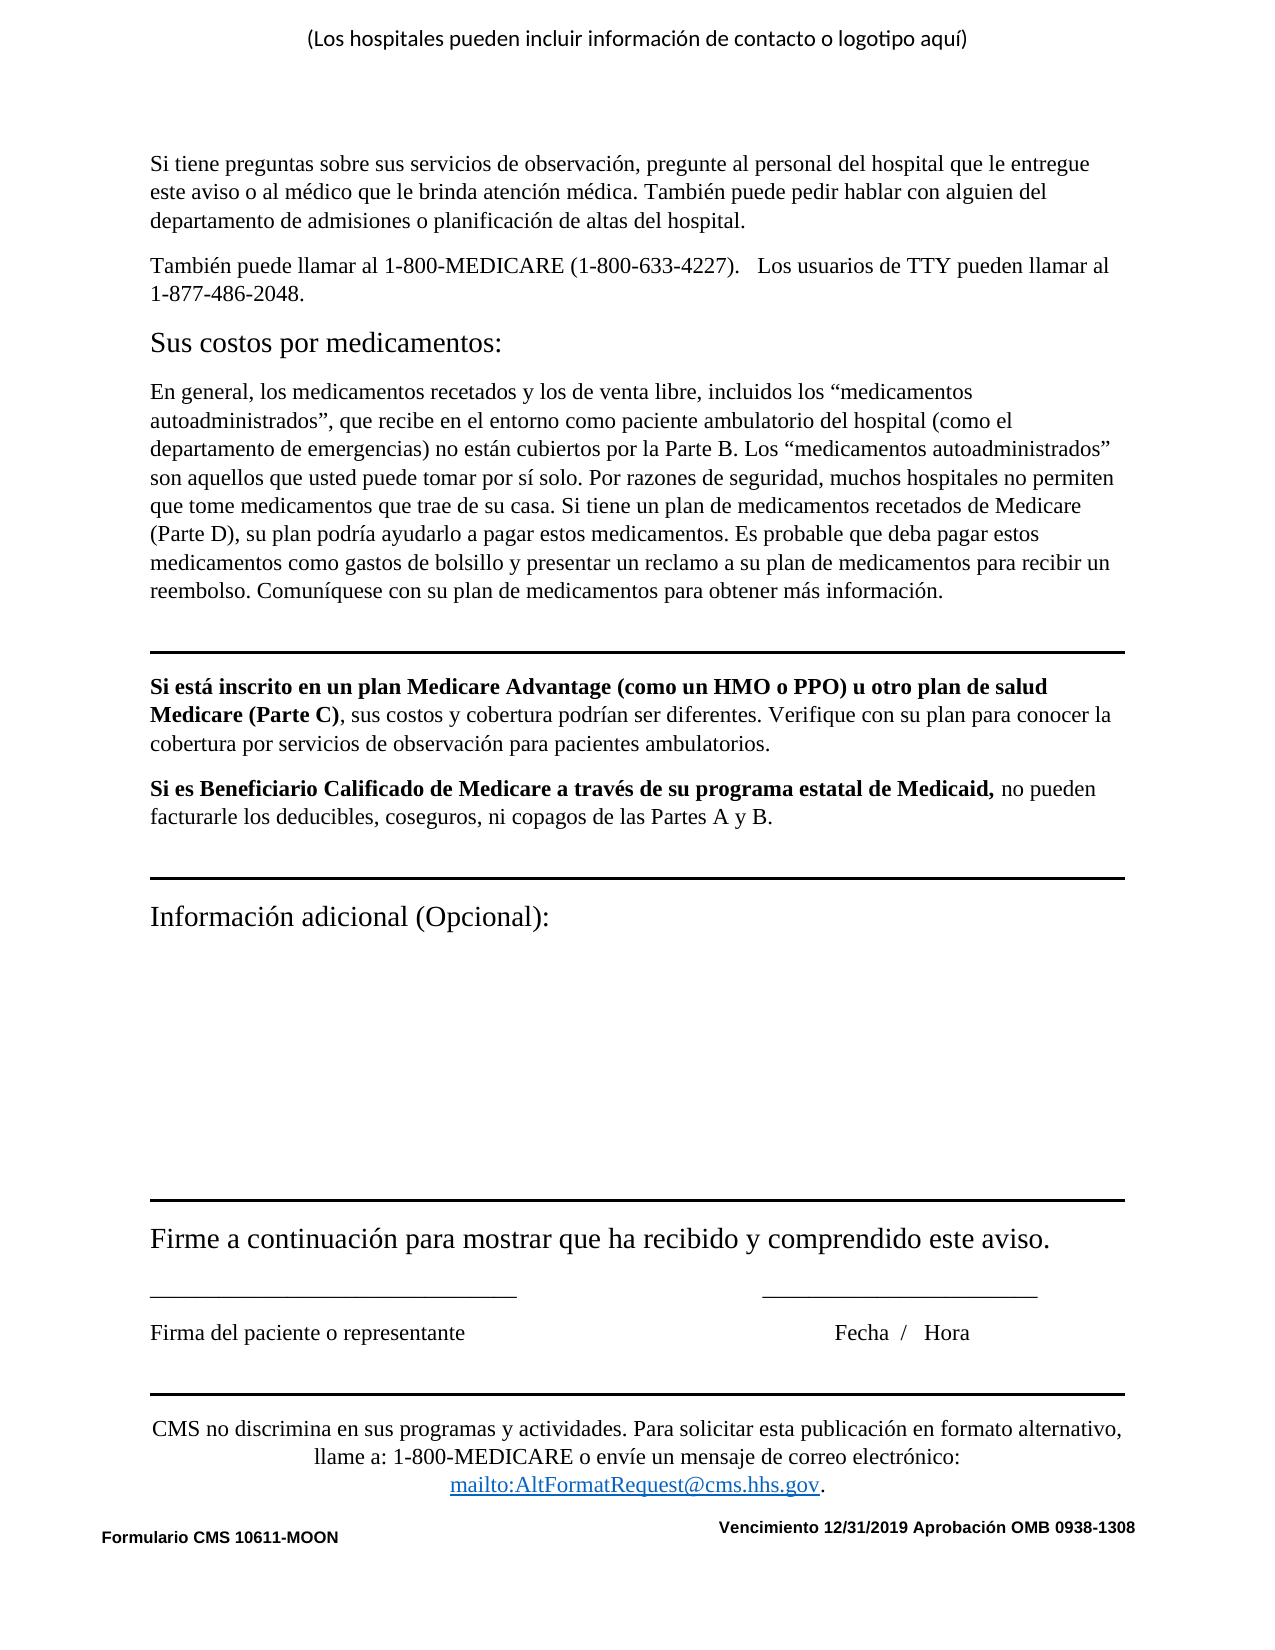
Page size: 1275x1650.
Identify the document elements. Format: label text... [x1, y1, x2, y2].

text Si está inscrito en un plan Medicare Advantage (como un HMO o PPO) u otro plan de salud Medicare (Parte C), sus costos y cobertura podrían ser diferentes. Verifique con su plan para conocer la cobertura por servicios de observación para pacientes ambulatorios. [150, 673, 1125, 756]
text Sus costos por medicamentos: [150, 326, 1125, 359]
text ________________________________ ________________________ [150, 1274, 1125, 1300]
text En general, los medicamentos recetados y los de venta libre, incluidos los “medicamentos autoadministrados”, que recibe en el entorno como paciente ambulatorio del hospital (como el departamento de emergencias) no están cubiertos por la Parte B. Los “medicamentos autoadministrados” son aquellos que usted puede tomar por sí solo. Por razones de seguridad, muchos hospitales no permiten que tome medicamentos que trae de su casa. Si tiene un plan de medicamentos recetados de Medicare (Parte D), su plan podría ayudarlo a pagar estos medicamentos. Es probable que deba pagar estos medicamentos como gastos de bolsillo y presentar un reclamo a su plan de medicamentos para recibir un reembolso. Comuníquese con su plan de medicamentos para obtener más información. [150, 378, 1125, 604]
text Información adicional (Opcional): [150, 899, 1125, 932]
text Si tiene preguntas sobre sus servicios de observación, pregunte al personal del hospital que le entregue este aviso o al médico que le brinda atención médica. También puede pedir hablar con alguien del departamento de admisiones o planificación de altas del hospital. [150, 150, 1125, 233]
text Firme a continuación para mostrar que ha recibido y comprendido este aviso. [150, 1221, 1125, 1255]
text CMS no discrimina en sus programas y actividades. Para solicitar esta publicación en formato alternativo, llame a: 1-800-MEDICARE o envíe un mensaje de correo electrónico: mailto:AltFormatRequest@cms.hhs.gov. [150, 1414, 1125, 1498]
text Firma del paciente o representante Fecha / Hora [150, 1319, 1125, 1345]
text También puede llamar al 1-800-MEDICARE (1-800-633-4227). Los usuarios de TTY pueden llamar al 1-877-486-2048. [150, 252, 1125, 307]
text Si es Beneficiario Calificado de Medicare a través de su programa estatal de Medicaid, no pueden facturarle los deducibles, coseguros, ni copagos de las Partes A y B. [150, 775, 1125, 829]
